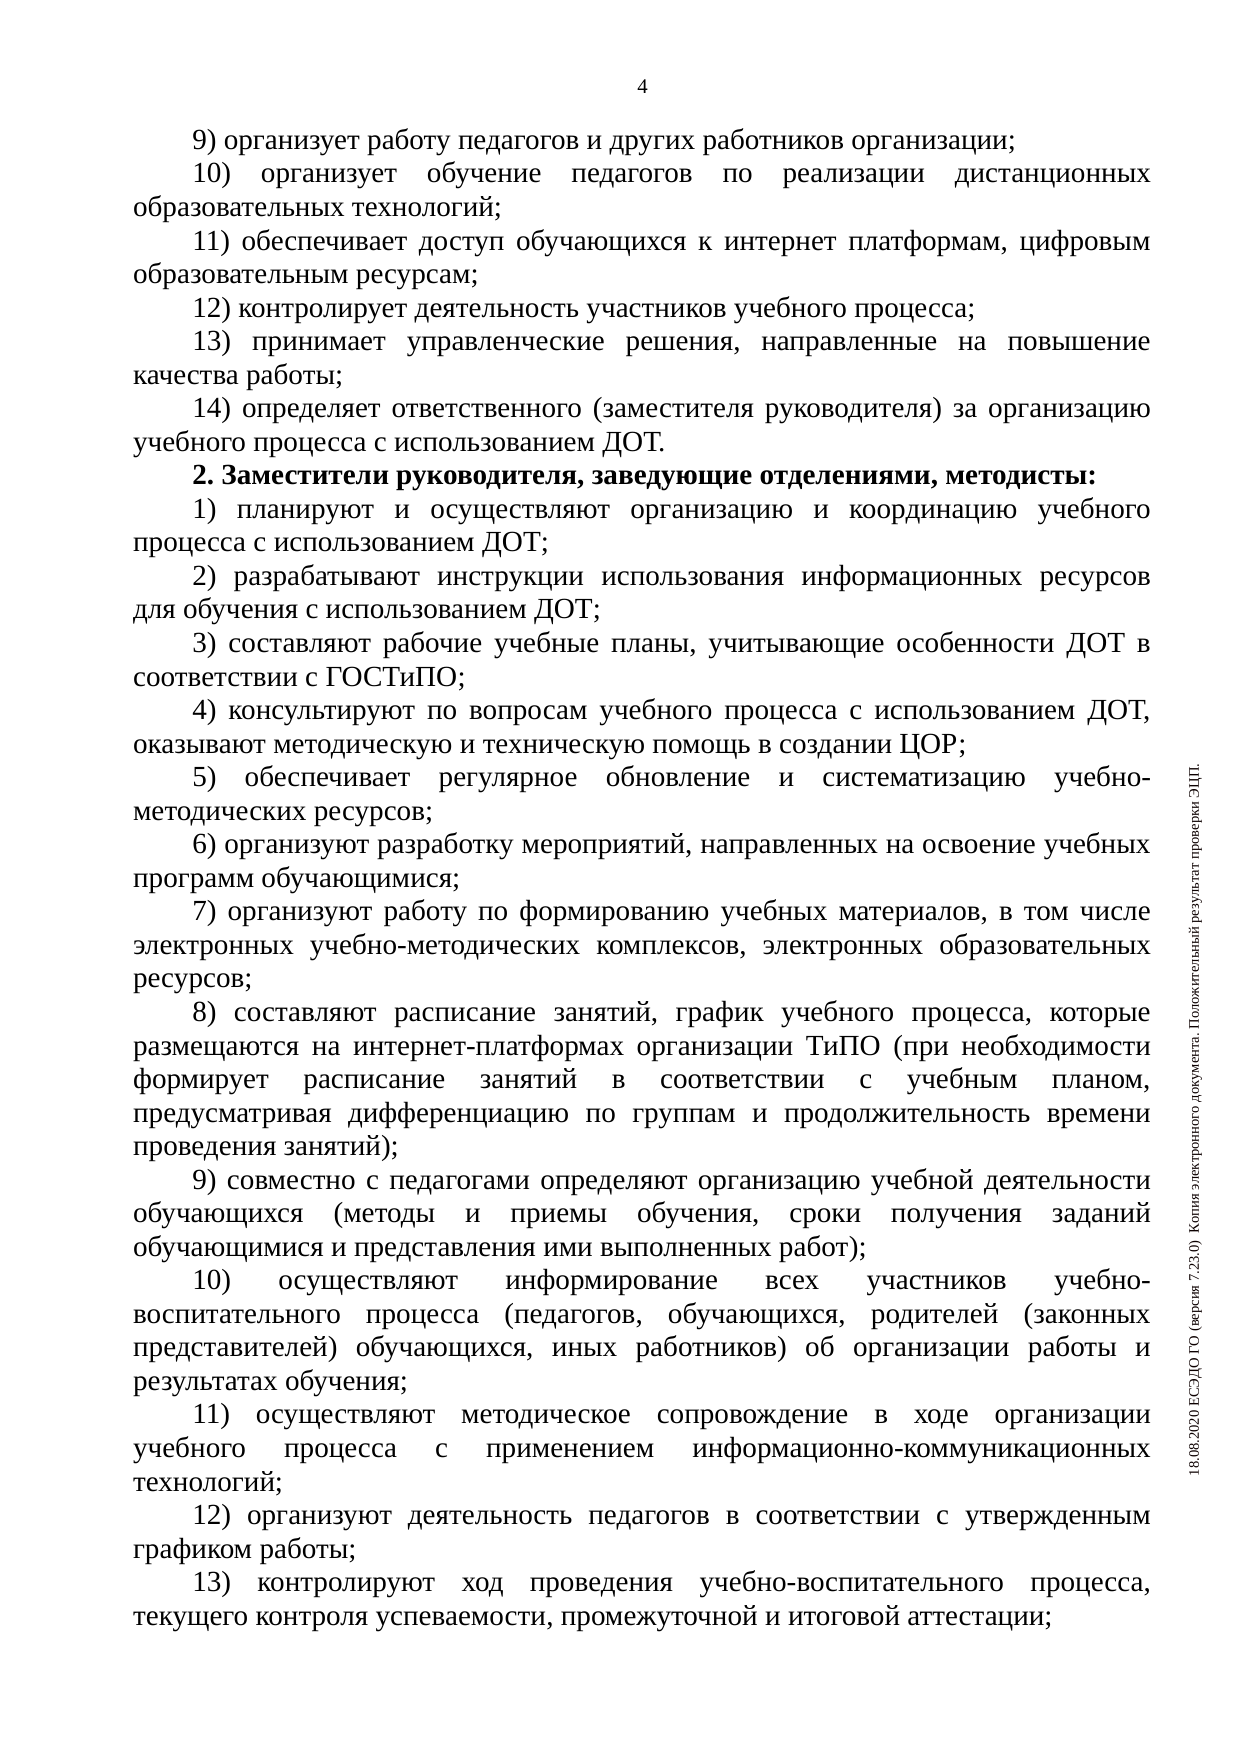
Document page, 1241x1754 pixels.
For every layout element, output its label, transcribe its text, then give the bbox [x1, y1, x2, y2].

text 12) контролирует деятельность участников учебного процесса; [133, 290, 1152, 323]
text 6) организуют разработку мероприятий, направленных на освоение учебных программ обучающимися; [133, 826, 1152, 893]
text 3) составляют рабочие учебные планы, учитывающие особенности ДОТ в соответствии с ГОСТиПО; [133, 625, 1152, 692]
text 5) обеспечивает регулярное обновление и систематизацию учебно-методических ресурсов; [133, 759, 1152, 826]
text 7) организуют работу по формированию учебных материалов, в том числе электронных учебно-методических комплексов, электронных образовательных ресурсов; [133, 893, 1152, 994]
text 9) совместно с педагогами определяют организацию учебной деятельности обучающихся (методы и приемы обучения, сроки получения заданий обучающимися и представления ими выполненных работ); [133, 1162, 1152, 1262]
text 13) контролируют ход проведения учебно-воспитательного процесса, текущего контроля успеваемости, промежуточной и итоговой аттестации; [133, 1564, 1152, 1631]
text 11) обеспечивает доступ обучающихся к интернет платформам, цифровым образовательным ресурсам; [133, 223, 1152, 290]
text 12) организуют деятельность педагогов в соответствии с утвержденным графиком работы; [133, 1497, 1152, 1564]
text 9) организует работу педагогов и других работников организации; [133, 122, 1152, 156]
text 1) планируют и осуществляют организацию и координацию учебного процесса с использованием ДОТ; [133, 491, 1152, 558]
text 14) определяет ответственного (заместителя руководителя) за организацию учебного процесса с использованием ДОТ. [133, 390, 1152, 457]
text 11) осуществляют методическое сопровождение в ходе организации учебного процесса с применением информационно-коммуникационных технологий; [133, 1397, 1152, 1497]
text 2. Заместители руководителя, заведующие отделениями, методисты: [133, 457, 1152, 491]
text 10) осуществляют информирование всех участников учебно-воспитательного процесса (педагогов, обучающихся, родителей (законных представителей) обучающихся, иных работников) об организации работы и результатах обучения; [133, 1262, 1152, 1397]
text 10) организует обучение педагогов по реализации дистанционных образовательных технологий; [133, 156, 1152, 223]
text 13) принимает управленческие решения, направленные на повышение качества работы; [133, 323, 1152, 390]
text 8) составляют расписание занятий, график учебного процесса, которые размещаются на интернет-платформах организации ТиПО (при необходимости формирует расписание занятий в соответствии с учебным планом, предусматривая дифференциацию по группам и продолжительность времени проведения занятий); [133, 994, 1152, 1162]
text 2) разрабатывают инструкции использования информационных ресурсов для обучения с использованием ДОТ; [133, 558, 1152, 625]
text 4) консультируют по вопросам учебного процесса с использованием ДОТ, оказывают методическую и техническую помощь в создании ЦОР; [133, 692, 1152, 759]
